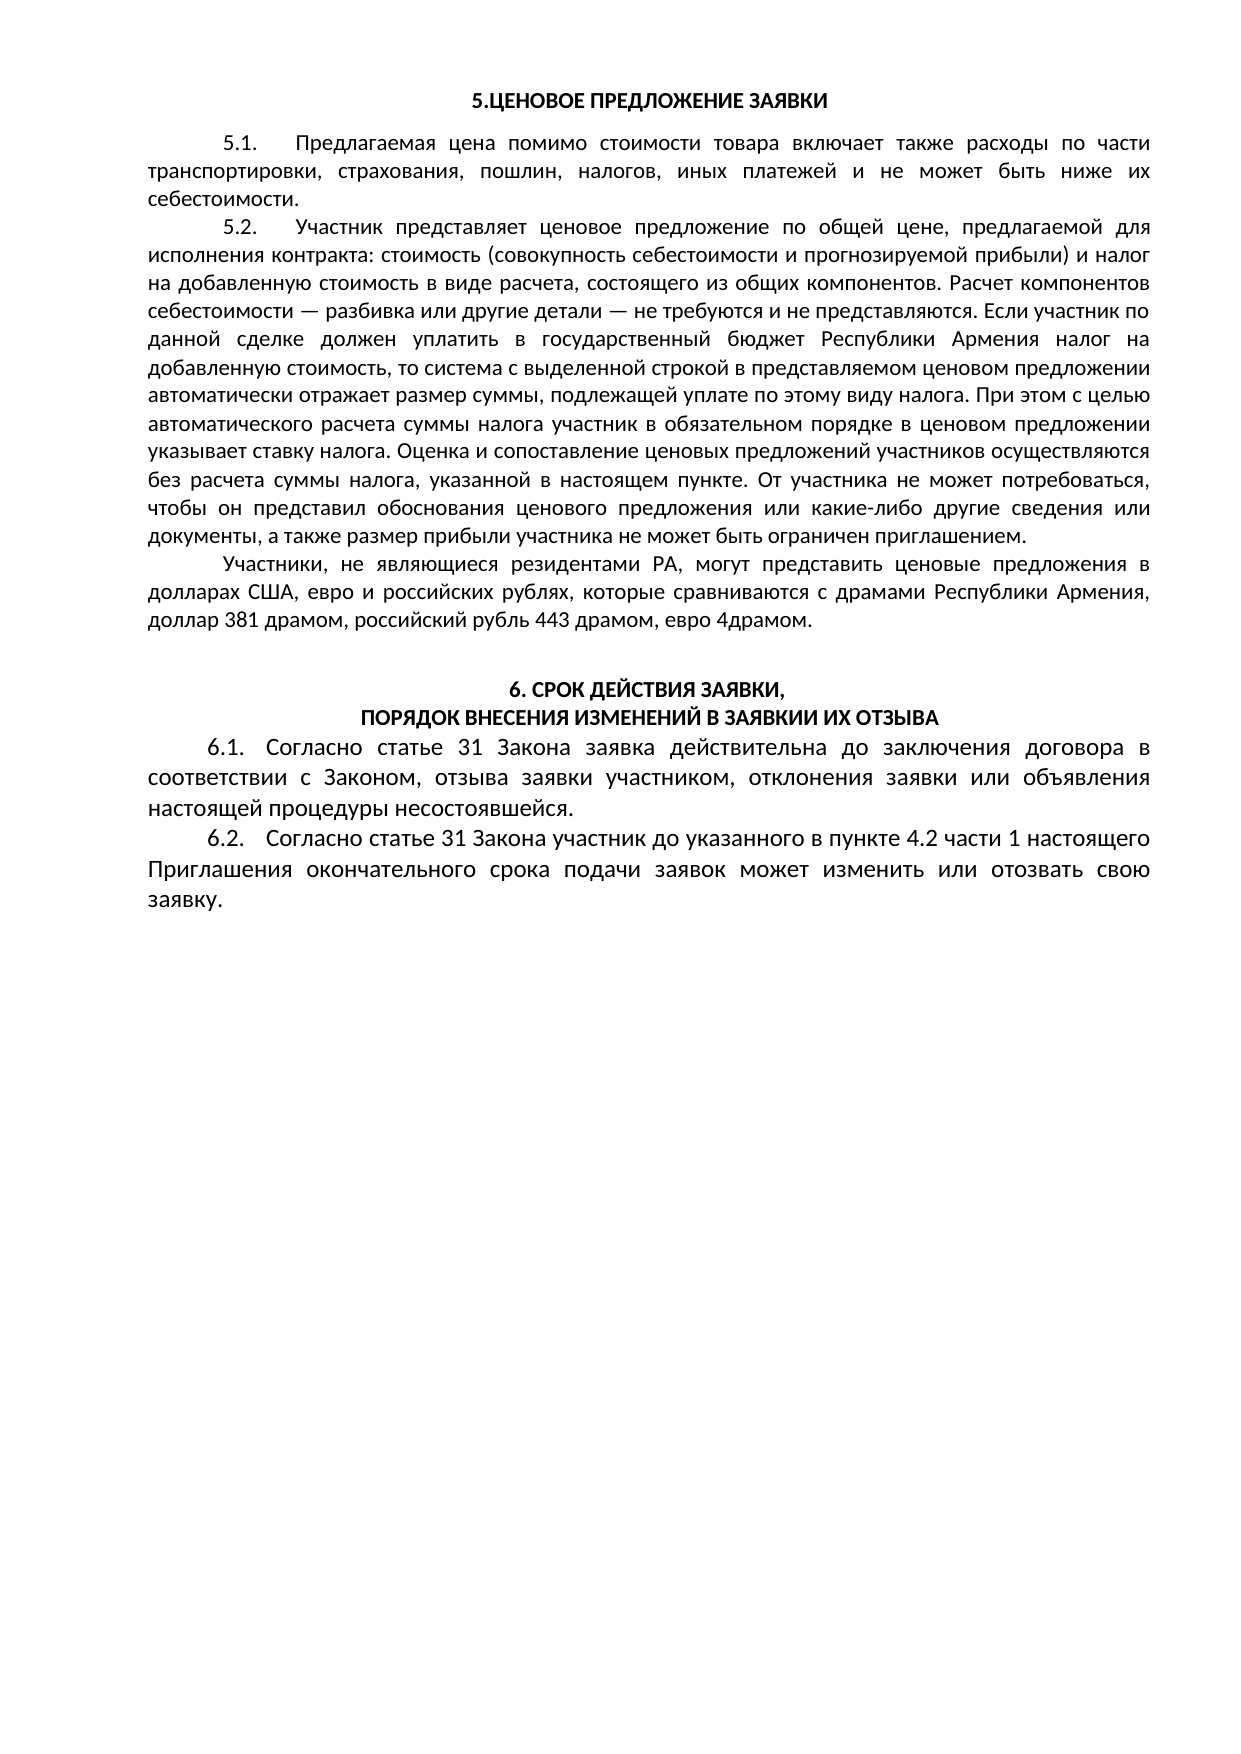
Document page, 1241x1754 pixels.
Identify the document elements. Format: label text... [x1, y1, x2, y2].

text 5.1. Предлагаемая цена помимо стоимости товара включает также расходы по части транспортировки, страхования, пошлин, налогов, иных платежей и не может быть ниже их себестоимости. [148, 128, 1152, 212]
text 6. СРОК ДЕЙСТВИЯ ЗАЯВКИ, ПОРЯДОК ВНЕСЕНИЯ ИЗМЕНЕНИЙ В ЗАЯВКИИ ИХ ОТЗЫВА [207, 675, 1093, 731]
text 5.2. Участник представляет ценовое предложение по общей цене, предлагаемой для исполнения контракта: стоимость (совокупность себестоимости и прогнозируемой прибыли) и налог на добавленную стоимость в виде расчета, состоящего из общих компонентов. Расчет компонентов себестоимости — разбивка или другие детали — не требуются и не представляются. Если участник по данной сделке должен уплатить в государственный бюджет Республики Армения налог на добавленную стоимость, то система с выделенной строкой в представляемом ценовом предложении автоматически отражает размер суммы, подлежащей уплате по этому виду налога. При этом с целью автоматического расчета суммы налога участник в обязательном порядке в ценовом предложении указывает ставку налога. Оценка и сопоставление ценовых предложений участников осуществляются без расчета суммы налога, указанной в настоящем пункте. От участника не может потребоваться, чтобы он представил обоснования ценового предложения или какие-либо другие сведения или документы, а также размер прибыли участника не может быть ограничен приглашением. [148, 212, 1152, 549]
text 5.ЦЕНОВОЕ ПРЕДЛОЖЕНИЕ ЗАЯВКИ [148, 86, 1152, 114]
text 6.1. Согласно статье 31 Закона заявка действительна до заключения договора в соответствии с Законом, отзыва заявки участником, отклонения заявки или объявления настоящей процедуры несостоявшейся. [148, 731, 1152, 822]
text 6.2. Согласно статье 31 Закона участник до указанного в пункте 4.2 части 1 настоящего Приглашения окончательного срока подачи заявок может изменить или отозвать свою заявку. [148, 822, 1152, 914]
text Участники, не являющиеся резидентами РА, могут представить ценовые предложения в долларах США, евро и российских рублях, которые сравниваются с драмами Республики Армения, доллар 381 драмом, российский рубль 443 драмом, евро 4драмом. [148, 549, 1152, 633]
